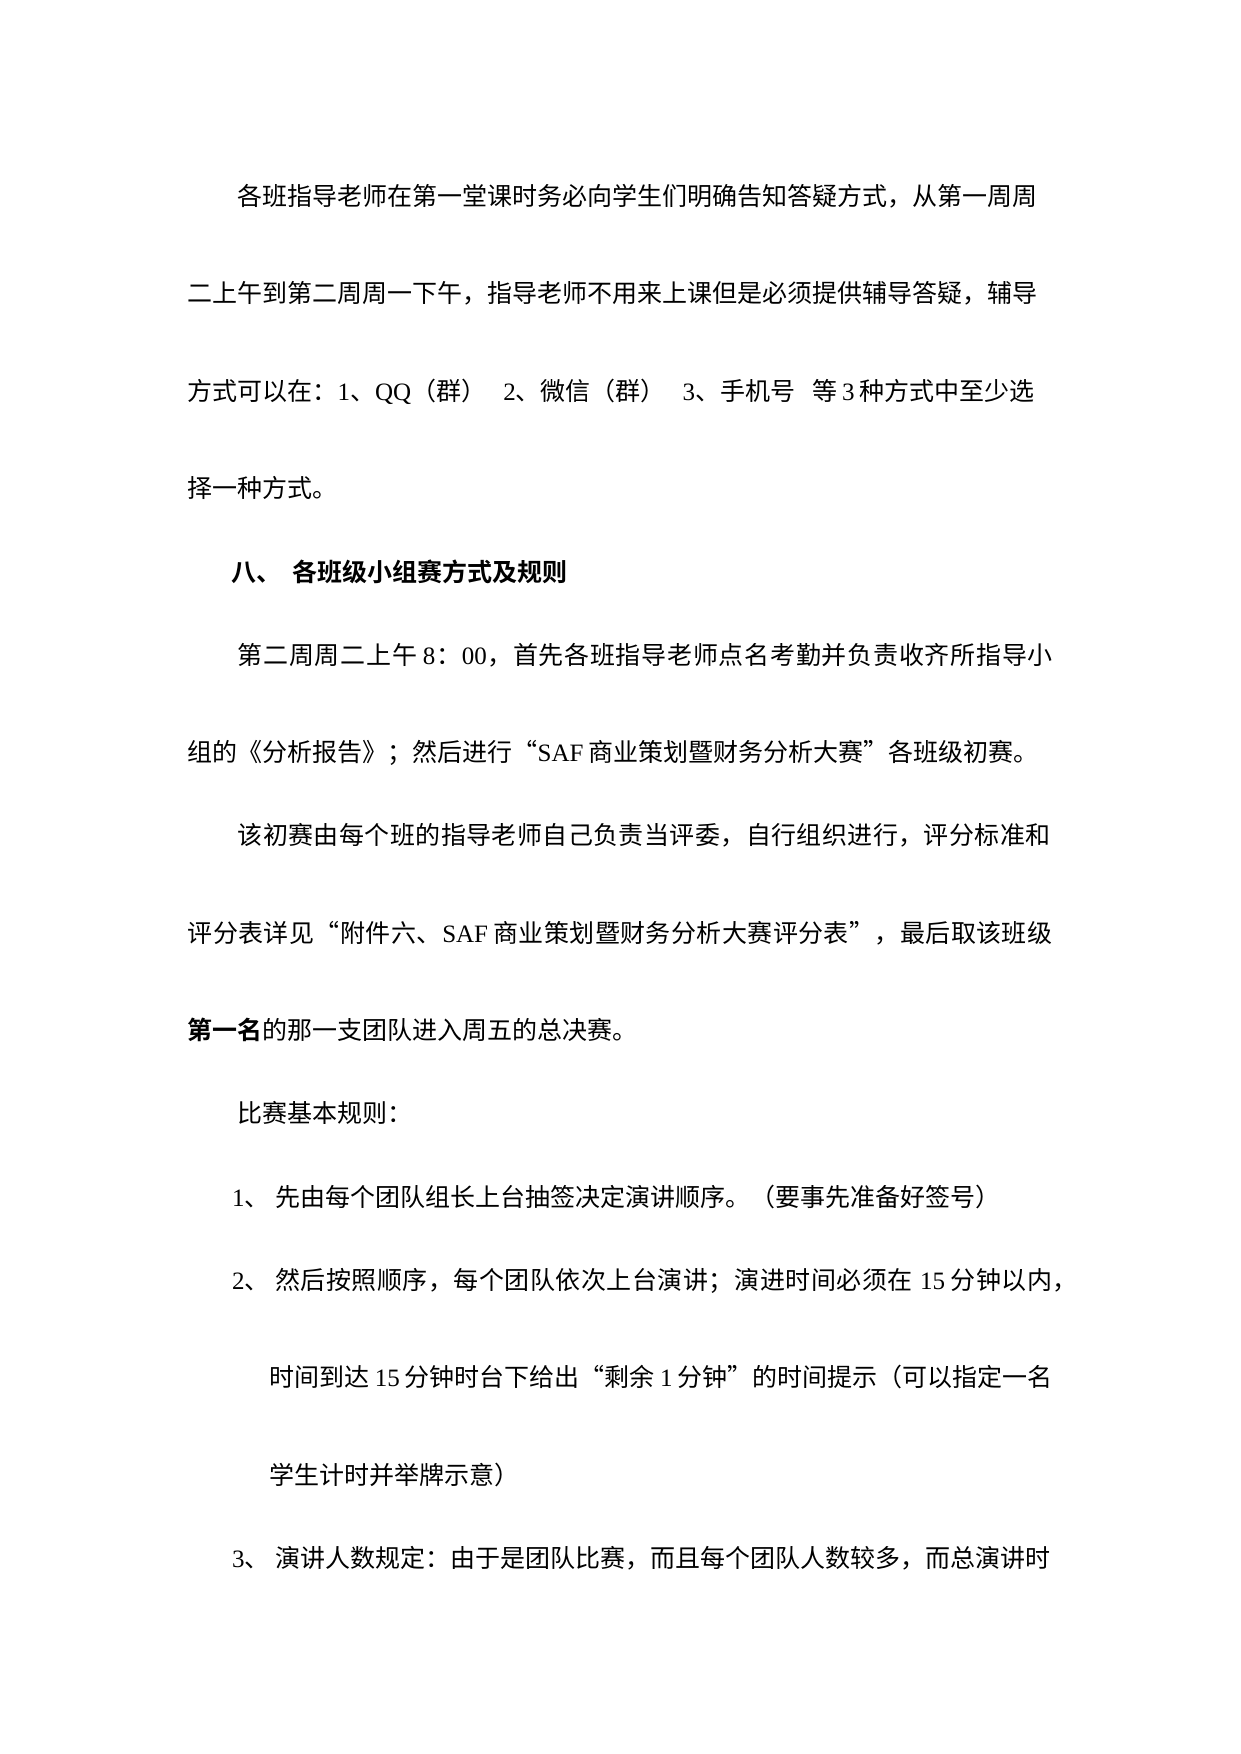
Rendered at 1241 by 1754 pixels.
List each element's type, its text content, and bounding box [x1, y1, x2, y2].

list 该初赛由每个班的指导老师自己负责当评委，自行组织进行，评分标准和评分表详见“附件六、SAF商业策划暨财务分析大赛评分表”，最后取该班级第一名的那一支团队进入周五的总决赛。 [187, 801, 1053, 1061]
list 第二周周二上午8：00，首先各班指导老师点名考勤并负责收齐所指导小组的《分析报告》；然后进行“SAF商业策划暨财务分析大赛”各班级初赛。 [187, 621, 1053, 783]
list 比赛基本规则： [187, 1079, 1053, 1144]
list 先由每个团队组长上台抽签决定演讲顺序。（要事先准备好签号） [232, 1163, 1053, 1228]
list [232, 1524, 1053, 1589]
list 各班指导老师在第一堂课时务必向学生们明确告知答疑方式，从第一周周二上午到第二周周一下午，指导老师不用来上课但是必须提供辅导答疑，辅导方式可以在：1、QQ（群） 2、微信（群） 3、手机号 等3种方式中至少选择一种方式。 [187, 162, 1053, 519]
list 然后按照顺序，每个团队依次上台演讲；演进时间必须在15分钟以内，时间到达15分钟时台下给出“剩余1分钟”的时间提示（可以指定一名学生计时并举牌示意） [232, 1246, 1053, 1506]
list 各班级小组赛方式及规则 [231, 538, 1053, 603]
